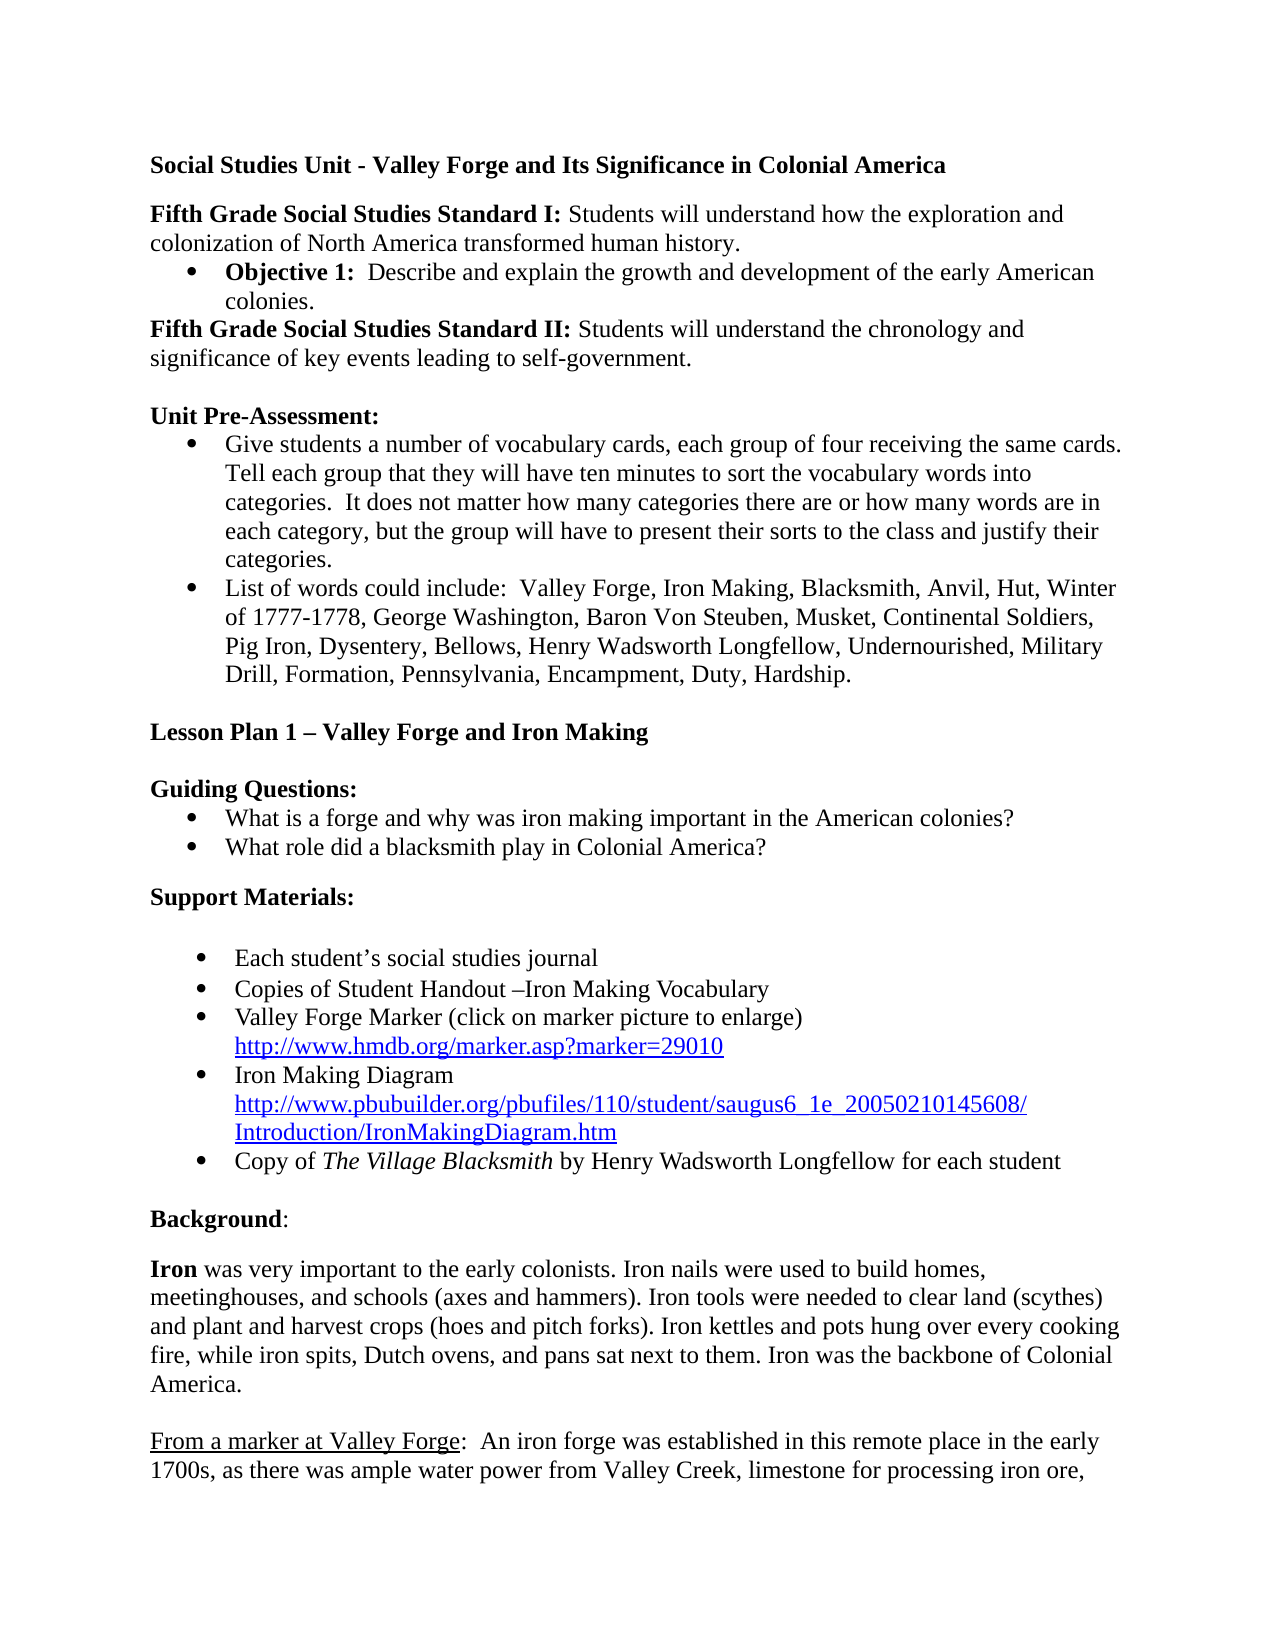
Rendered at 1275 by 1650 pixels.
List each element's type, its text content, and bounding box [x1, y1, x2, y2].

text Fifth Grade Social Studies Standard I: Students will understand how the exploration and colonization of North America transformed human history. [150, 199, 1125, 257]
list What role did a blacksmith play in Colonial America? [187, 832, 1125, 861]
list List of words could include: Valley Forge, Iron Making, Blacksmith, Anvil, Hut, Winter of 1777-1778, George Washington, Baron Von Steuben, Musket, Continental Soldiers, Pig Iron, Dysentery, Bellows, Henry Wadsworth Longfellow, Undernourished, Military Drill, Formation, Pennsylvania, Encampment, Duty, Hardship. [187, 573, 1125, 688]
text Lesson Plan 1 – Valley Forge and Iron Making [150, 717, 1125, 746]
text Social Studies Unit - Valley Forge and Its Significance in Colonial America [150, 150, 1125, 179]
list http://www.hmdb.org/marker.asp?marker=29010 [234, 1031, 1125, 1060]
text Background: [150, 1204, 1125, 1233]
list Each student’s social studies journal [197, 939, 1125, 974]
list What is a forge and why was iron making important in the American colonies? [187, 803, 1125, 832]
list Objective 1: Describe and explain the growth and development of the early American colonies. [187, 257, 1125, 314]
list Copy of The Village Blacksmith by Henry Wadsworth Longfellow for each student [197, 1146, 1125, 1175]
list Copies of Student Handout –Iron Making Vocabulary [197, 974, 1125, 1002]
text Unit Pre-Assessment: [150, 401, 1125, 429]
list Give students a number of vocabulary cards, each group of four receiving the same cards. Tell each group that they will have ten minutes to sort the vocabulary words into categories. It does not matter how many categories there are or how many words are in each category, but the group will have to present their sorts to the class and justify their categories. [187, 429, 1125, 573]
list Iron Making Diagram http://www.pbubuilder.org/pbufiles/110/student/saugus6_1e_20050210145608/Introduction/IronMakingDiagram.htm [197, 1060, 1125, 1146]
text Fifth Grade Social Studies Standard II: Students will understand the chronology and significance of key events leading to self-government. [150, 314, 1125, 372]
text Iron was very important to the early colonists. Iron nails were used to build homes, meetinghouses, and schools (axes and hammers). Iron tools were needed to clear land (scythes) and plant and harvest crops (hoes and pitch forks). Iron kettles and pots hung over every cooking fire, while iron spits, Dutch ovens, and pans sat next to them. Iron was the backbone of Colonial America. [150, 1254, 1125, 1397]
list Valley Forge Marker (click on marker picture to enlarge) [197, 1002, 1125, 1031]
text Support Materials: [150, 882, 1125, 910]
text Guiding Questions: [150, 774, 1125, 803]
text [150, 1426, 1125, 1484]
